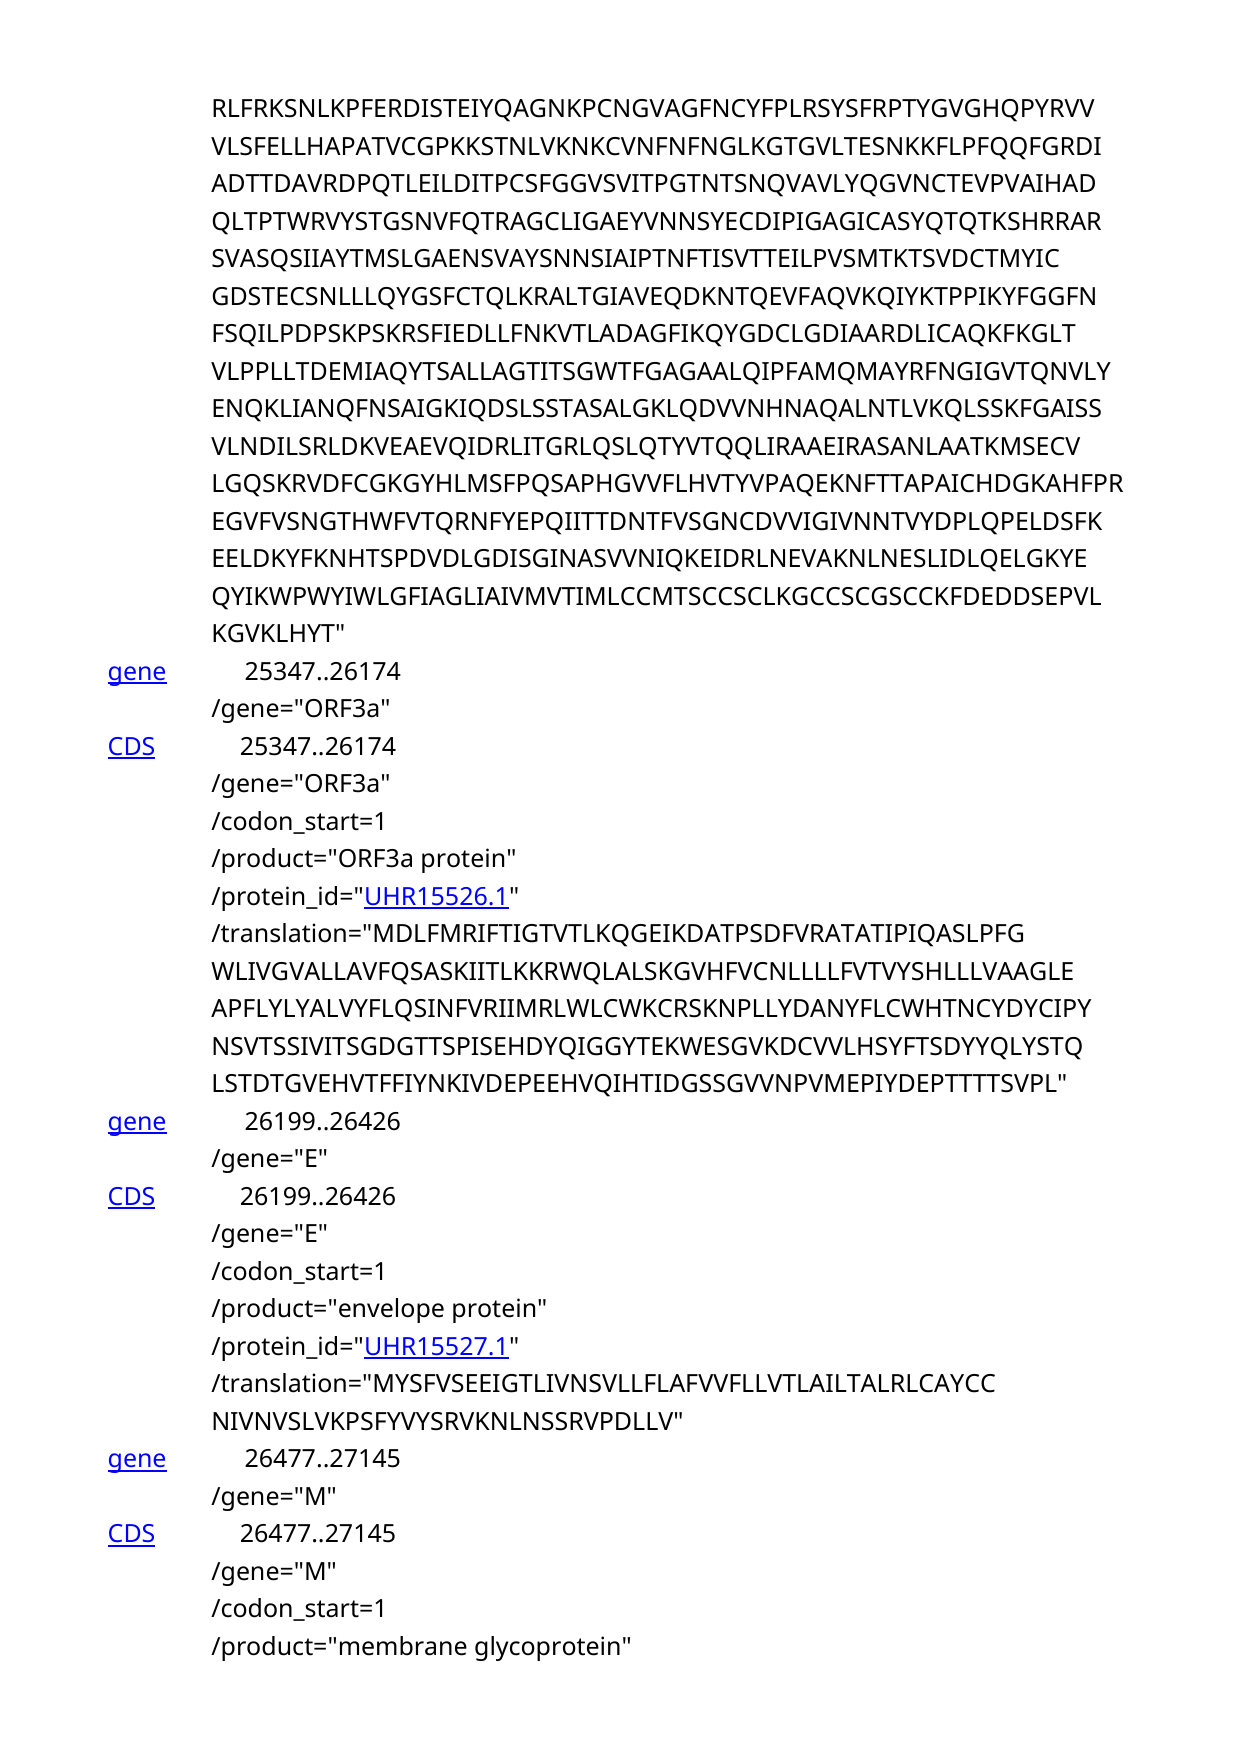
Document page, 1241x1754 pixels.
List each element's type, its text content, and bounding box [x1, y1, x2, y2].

text /translation="MYSFVSEEIGTLIVNSVLLFLAFVVFLLVTLAILTALRLCAYCC [75, 1364, 1165, 1402]
text /gene="E" [75, 1214, 1165, 1252]
text gene 25347..26174 [75, 652, 1165, 689]
text /codon_start=1 [75, 1252, 1165, 1289]
text NSVTSSIVITSGDGTTSPISEHDYQIGGYTEKWESGVKDCVVLHSYFTSDYYQLYSTQ [75, 1027, 1165, 1064]
text WLIVGVALLAVFQSASKIITLKKRWQLALSKGVHFVCNLLLLFVTVYSHLLLVAAGLE [75, 952, 1165, 989]
text /product="ORF3a protein" [75, 839, 1165, 877]
text /gene="M" [75, 1477, 1165, 1514]
text VLSFELLHAPATVCGPKKSTNLVKNKCVNFNFNGLKGTGVLTESNKKFLPFQQFGRDI [75, 127, 1165, 164]
text FSQILPDPSKPSKRSFIEDLLFNKVTLADAGFIKQYGDCLGDIAARDLICAQKFKGLT [75, 314, 1165, 352]
text SVASQSIIAYTMSLGAENSVAYSNNSIAIPTNFTISVTTEILPVSMTKTSVDCTMYIC [75, 239, 1165, 277]
text QYIKWPWYIWLGFIAGLIAIVMVTIMLCCMTSCCSCLKGCCSCGSCCKFDEDDSEPVL [75, 577, 1165, 614]
text APFLYLYALVYFLQSINFVRIIMRLWLCWKCRSKNPLLYDANYFLCWHTNCYDYCIPY [75, 989, 1165, 1027]
text gene 26477..27145 [75, 1439, 1165, 1477]
text /product="envelope protein" [75, 1289, 1165, 1327]
text LGQSKRVDFCGKGYHLMSFPQSAPHGVVFLHVTYVPAQEKNFTTAPAICHDGKAHFPR [75, 464, 1165, 502]
text RLFRKSNLKPFERDISTEIYQAGNKPCNGVAGFNCYFPLRSYSFRPTYGVGHQPYRVV [75, 89, 1165, 127]
text CDS 26477..27145 [75, 1514, 1165, 1552]
text CDS 25347..26174 [75, 727, 1165, 764]
text LSTDTGVEHVTFFIYNKIVDEPEEHVQIHTIDGSSGVVNPVMEPIYDEPTTTTSVPL" [75, 1064, 1165, 1102]
text CDS 26199..26426 [75, 1177, 1165, 1214]
text KGVKLHYT" [75, 614, 1165, 652]
text /gene="ORF3a" [75, 764, 1165, 802]
text QLTPTWRVYSTGSNVFQTRAGCLIGAEYVNNSYECDIPIGAGICASYQTQTKSHRRAR [75, 202, 1165, 239]
text /product="membrane glycoprotein" [75, 1627, 1165, 1664]
text GDSTECSNLLLQYGSFCTQLKRALTGIAVEQDKNTQEVFAQVKQIYKTPPIKYFGGFN [75, 277, 1165, 314]
text EELDKYFKNHTSPDVDLGDISGINASVVNIQKEIDRLNEVAKNLNESLIDLQELGKYE [75, 539, 1165, 577]
text gene 26199..26426 [75, 1102, 1165, 1139]
text /codon_start=1 [75, 1589, 1165, 1627]
text /gene="E" [75, 1139, 1165, 1177]
text /gene="ORF3a" [75, 689, 1165, 727]
text /translation="MDLFMRIFTIGTVTLKQGEIKDATPSDFVRATATIPIQASLPFG [75, 914, 1165, 952]
text ADTTDAVRDPQTLEILDITPCSFGGVSVITPGTNTSNQVAVLYQGVNCTEVPVAIHAD [75, 164, 1165, 202]
text EGVFVSNGTHWFVTQRNFYEPQIITTDNTFVSGNCDVVIGIVNNTVYDPLQPELDSFK [75, 502, 1165, 539]
text NIVNVSLVKPSFYVYSRVKNLNSSRVPDLLV" [75, 1402, 1165, 1439]
text VLNDILSRLDKVEAEVQIDRLITGRLQSLQTYVTQQLIRAAEIRASANLAATKMSECV [75, 427, 1165, 464]
text /gene="M" [75, 1552, 1165, 1589]
text ENQKLIANQFNSAIGKIQDSLSSTASALGKLQDVVNHNAQALNTLVKQLSSKFGAISS [75, 389, 1165, 427]
text VLPPLLTDEMIAQYTSALLAGTITSGWTFGAGAALQIPFAMQMAYRFNGIGVTQNVLY [75, 352, 1165, 389]
text /codon_start=1 [75, 802, 1165, 839]
text /protein_id="UHR15527.1" [75, 1327, 1165, 1364]
text /protein_id="UHR15526.1" [75, 877, 1165, 914]
